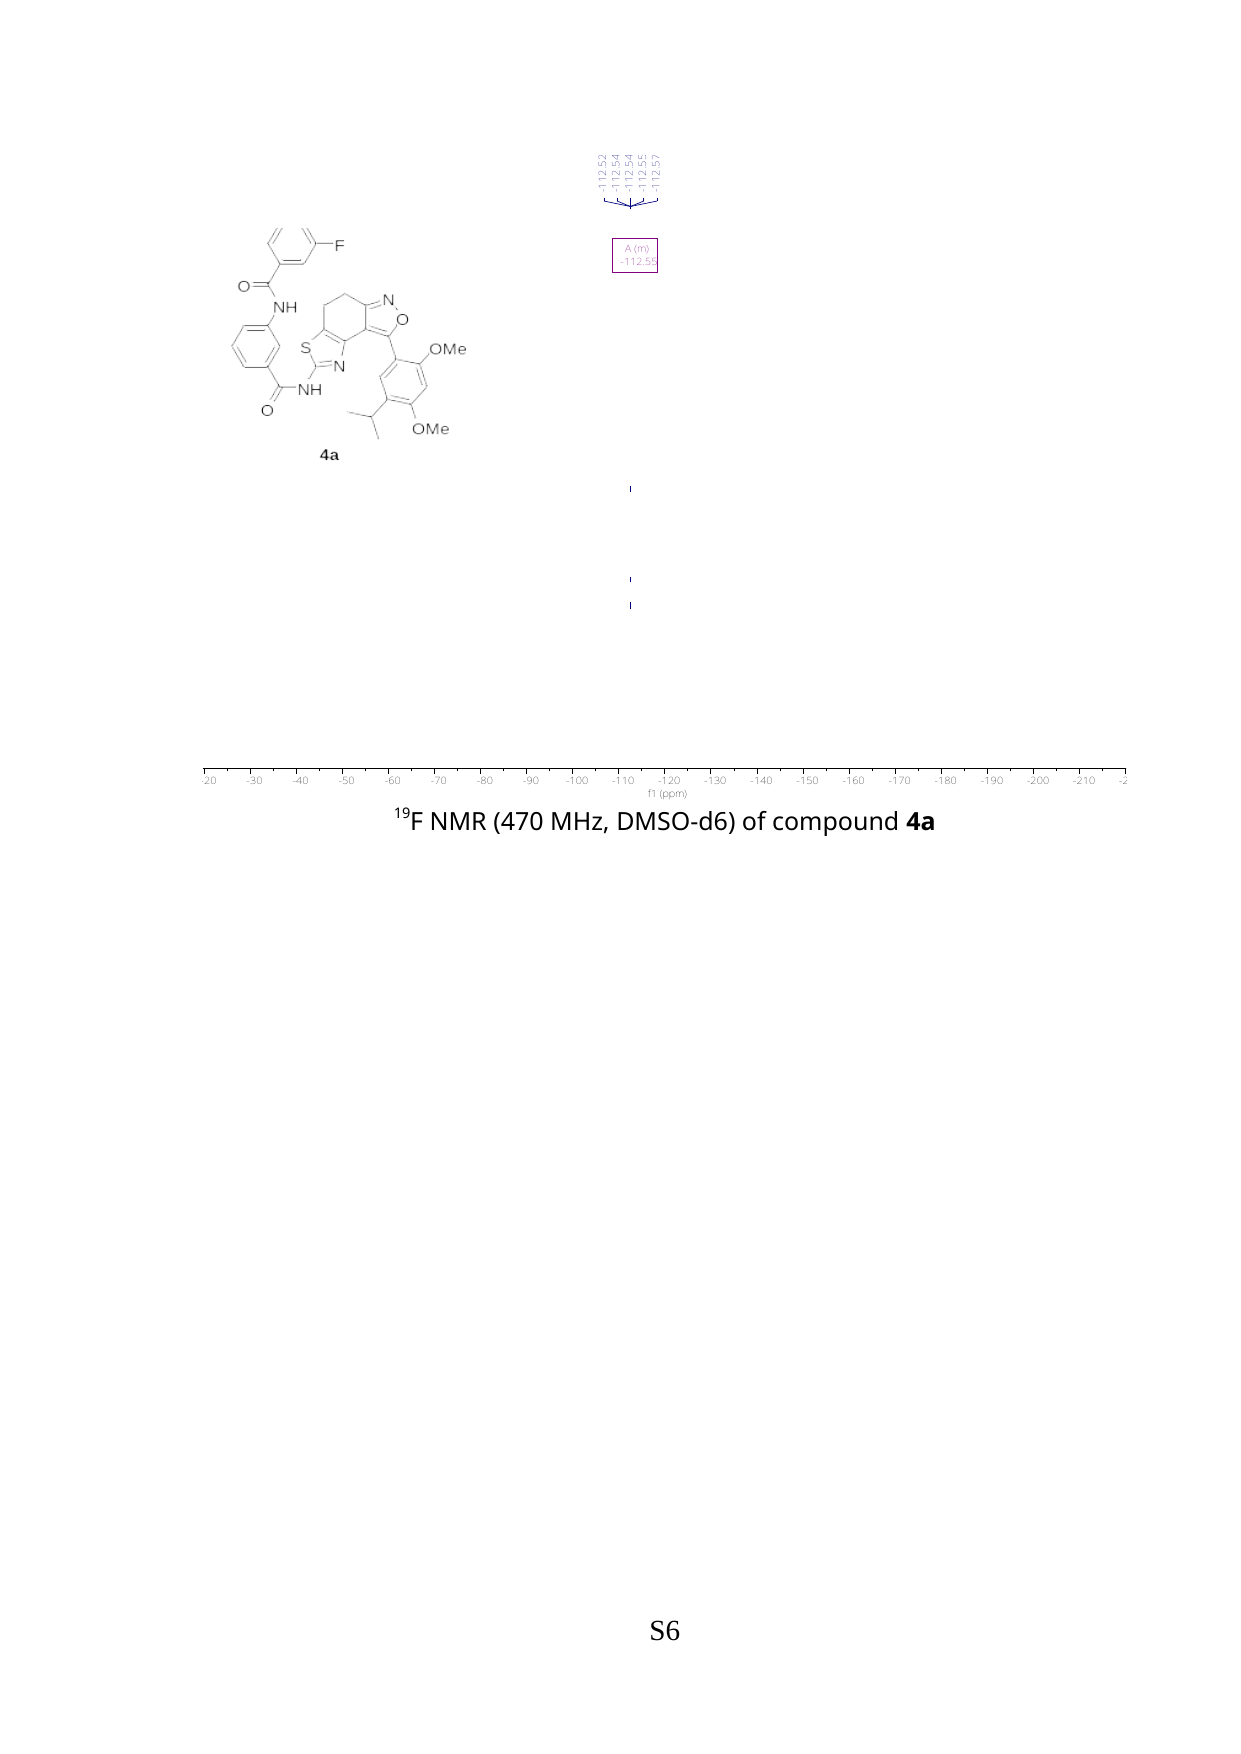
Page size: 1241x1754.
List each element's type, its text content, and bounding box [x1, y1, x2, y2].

text 19F NMR (470 MHz, DMSO-d6) of compound 4a [177, 156, 1152, 837]
